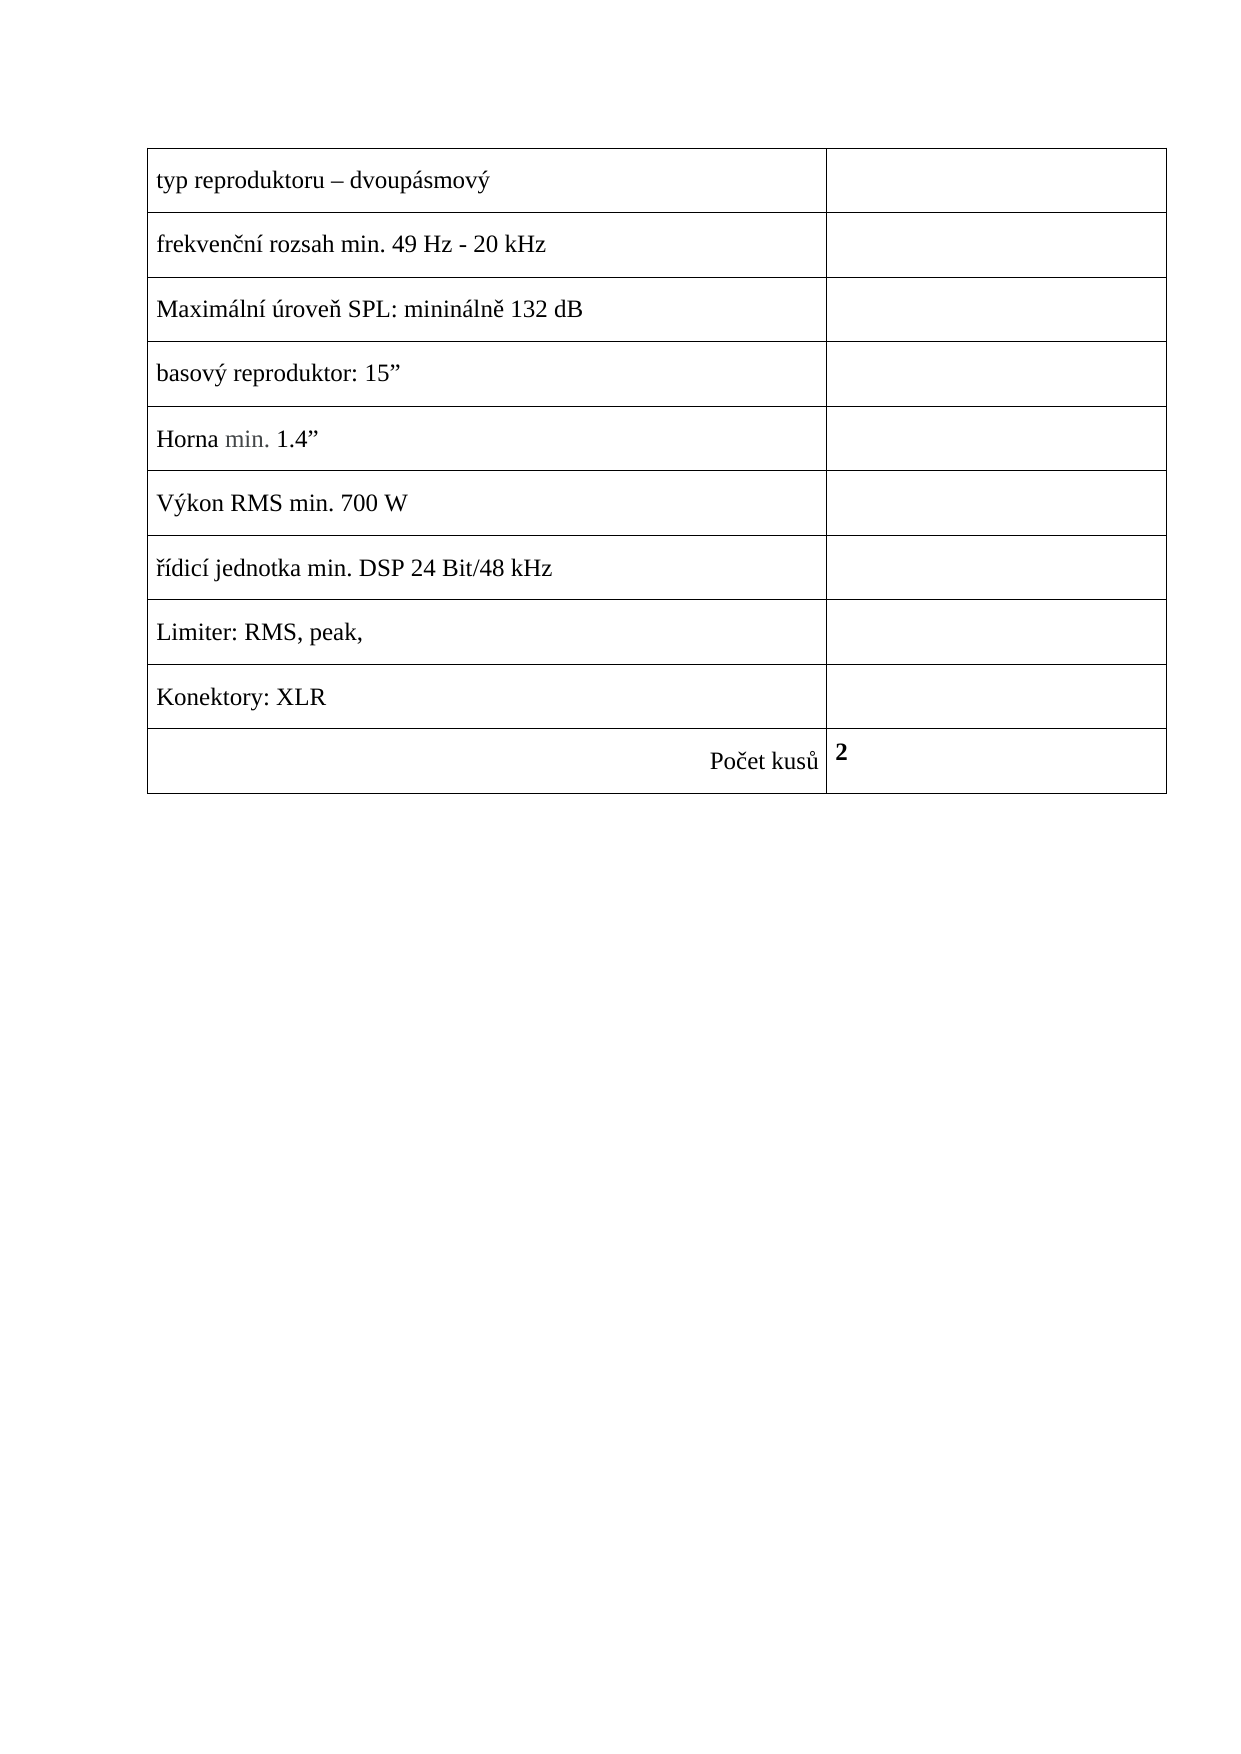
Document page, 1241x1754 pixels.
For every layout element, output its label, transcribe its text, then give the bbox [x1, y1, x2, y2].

table_cell [827, 536, 1166, 599]
table_cell frekvenční rozsah min. 49 Hz - 20 kHz [148, 213, 826, 277]
table_cell Výkon RMS min. 700 W [148, 471, 826, 534]
table_cell Počet kusů [148, 729, 826, 793]
table_cell [827, 149, 1166, 212]
table_cell [827, 600, 1166, 663]
table_cell typ reproduktoru – dvoupásmový [148, 149, 826, 212]
table_cell řídicí jednotka min. DSP 24 Bit/48 kHz [148, 536, 826, 599]
table_cell 2 [827, 729, 1166, 793]
table_cell [827, 407, 1166, 470]
table_cell Horna min. 1.4” [148, 407, 826, 470]
table_cell [827, 278, 1166, 341]
table_cell [827, 342, 1166, 406]
table_cell [827, 471, 1166, 534]
table_cell basový reproduktor: 15” [148, 342, 826, 406]
table_cell Limiter: RMS, peak, [148, 600, 826, 663]
table_cell Maximální úroveň SPL: mininálně 132 dB [148, 278, 826, 341]
table_cell [827, 665, 1166, 728]
table_cell [827, 213, 1166, 277]
table_cell Konektory: XLR [148, 665, 826, 728]
